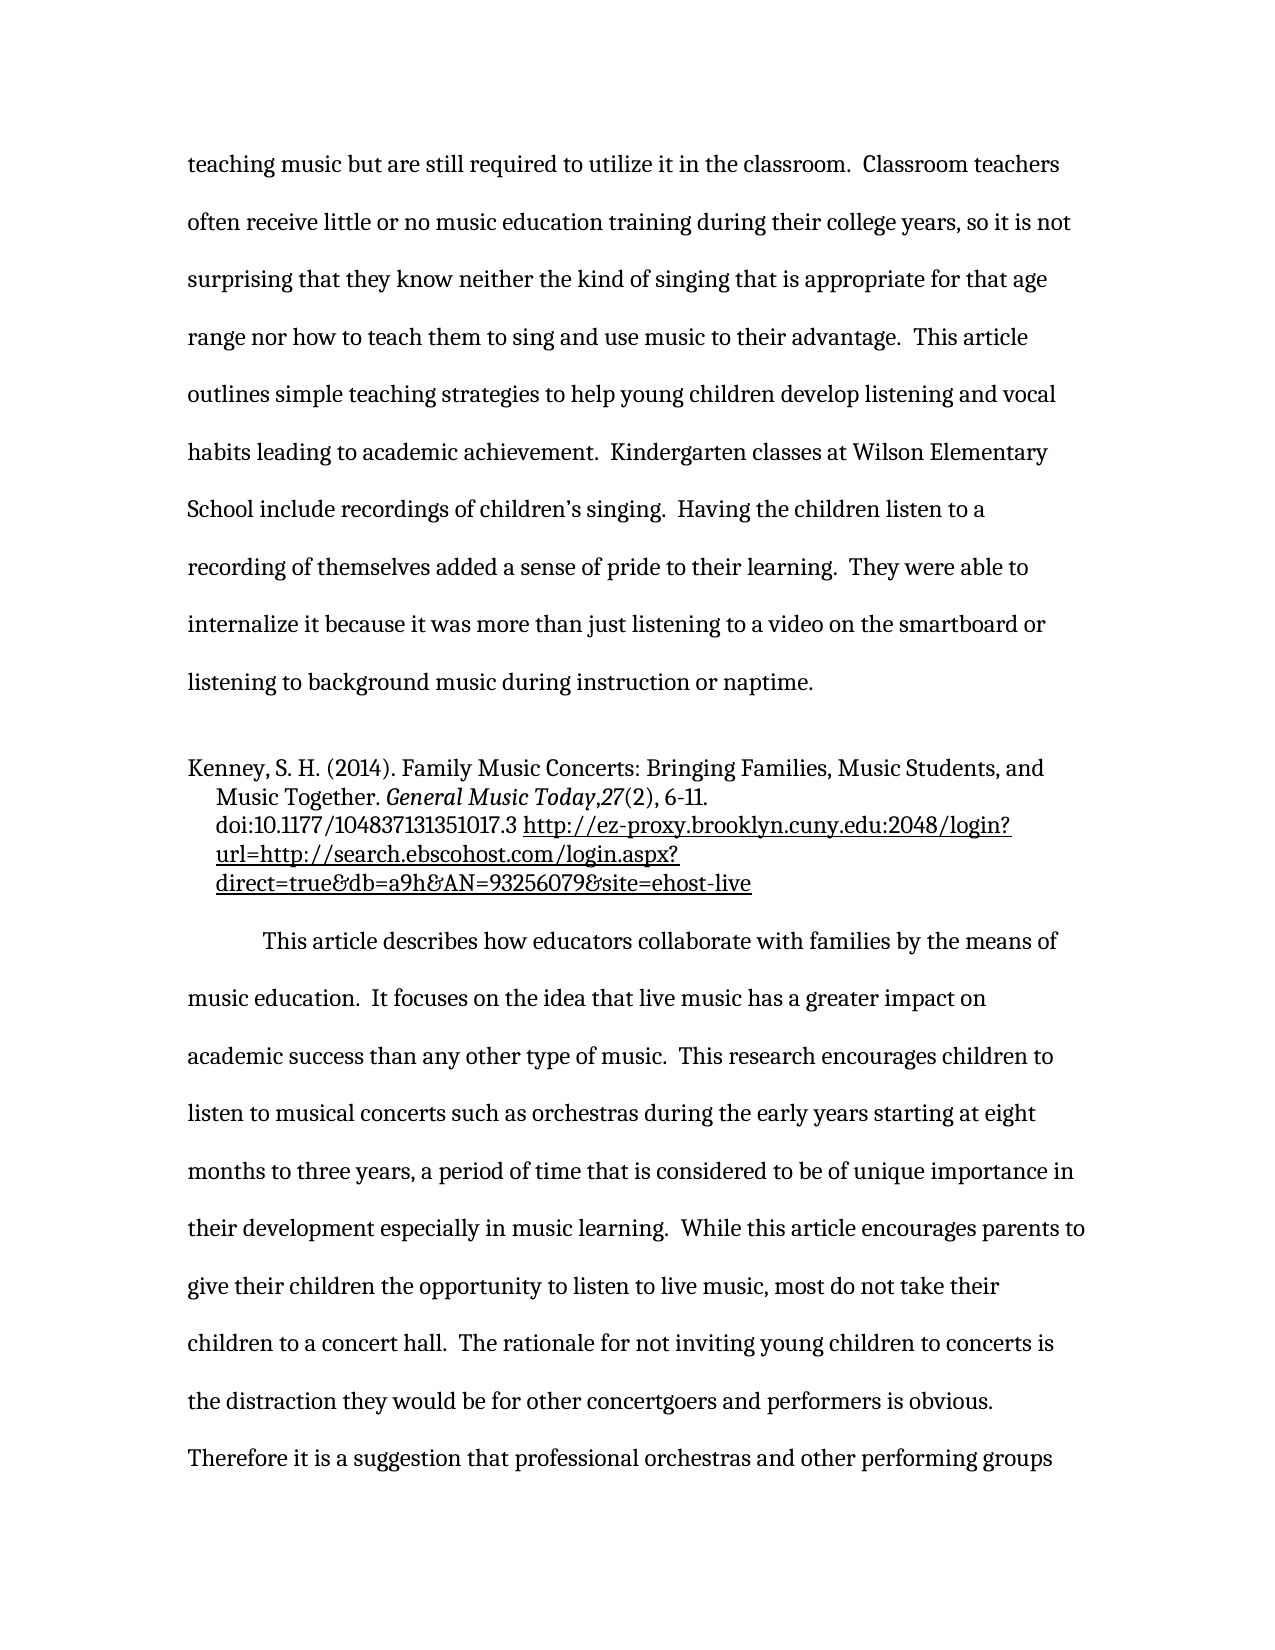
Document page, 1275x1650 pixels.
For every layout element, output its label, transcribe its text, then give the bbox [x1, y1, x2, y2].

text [187, 150, 1087, 696]
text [187, 927, 1087, 1473]
text Kenney, S. H. (2014). Family Music Concerts: Bringing Families, Music Students, and Music Together. General Music Today,27(2), 6-11. doi:10.1177/104837131351017.3 http://ez-proxy.brooklyn.cuny.edu:2048/login?url=http://search.ebscohost.com/login.aspx?direct=true&db=a9h&AN=93256079&site=ehost-live [187, 754, 1087, 898]
